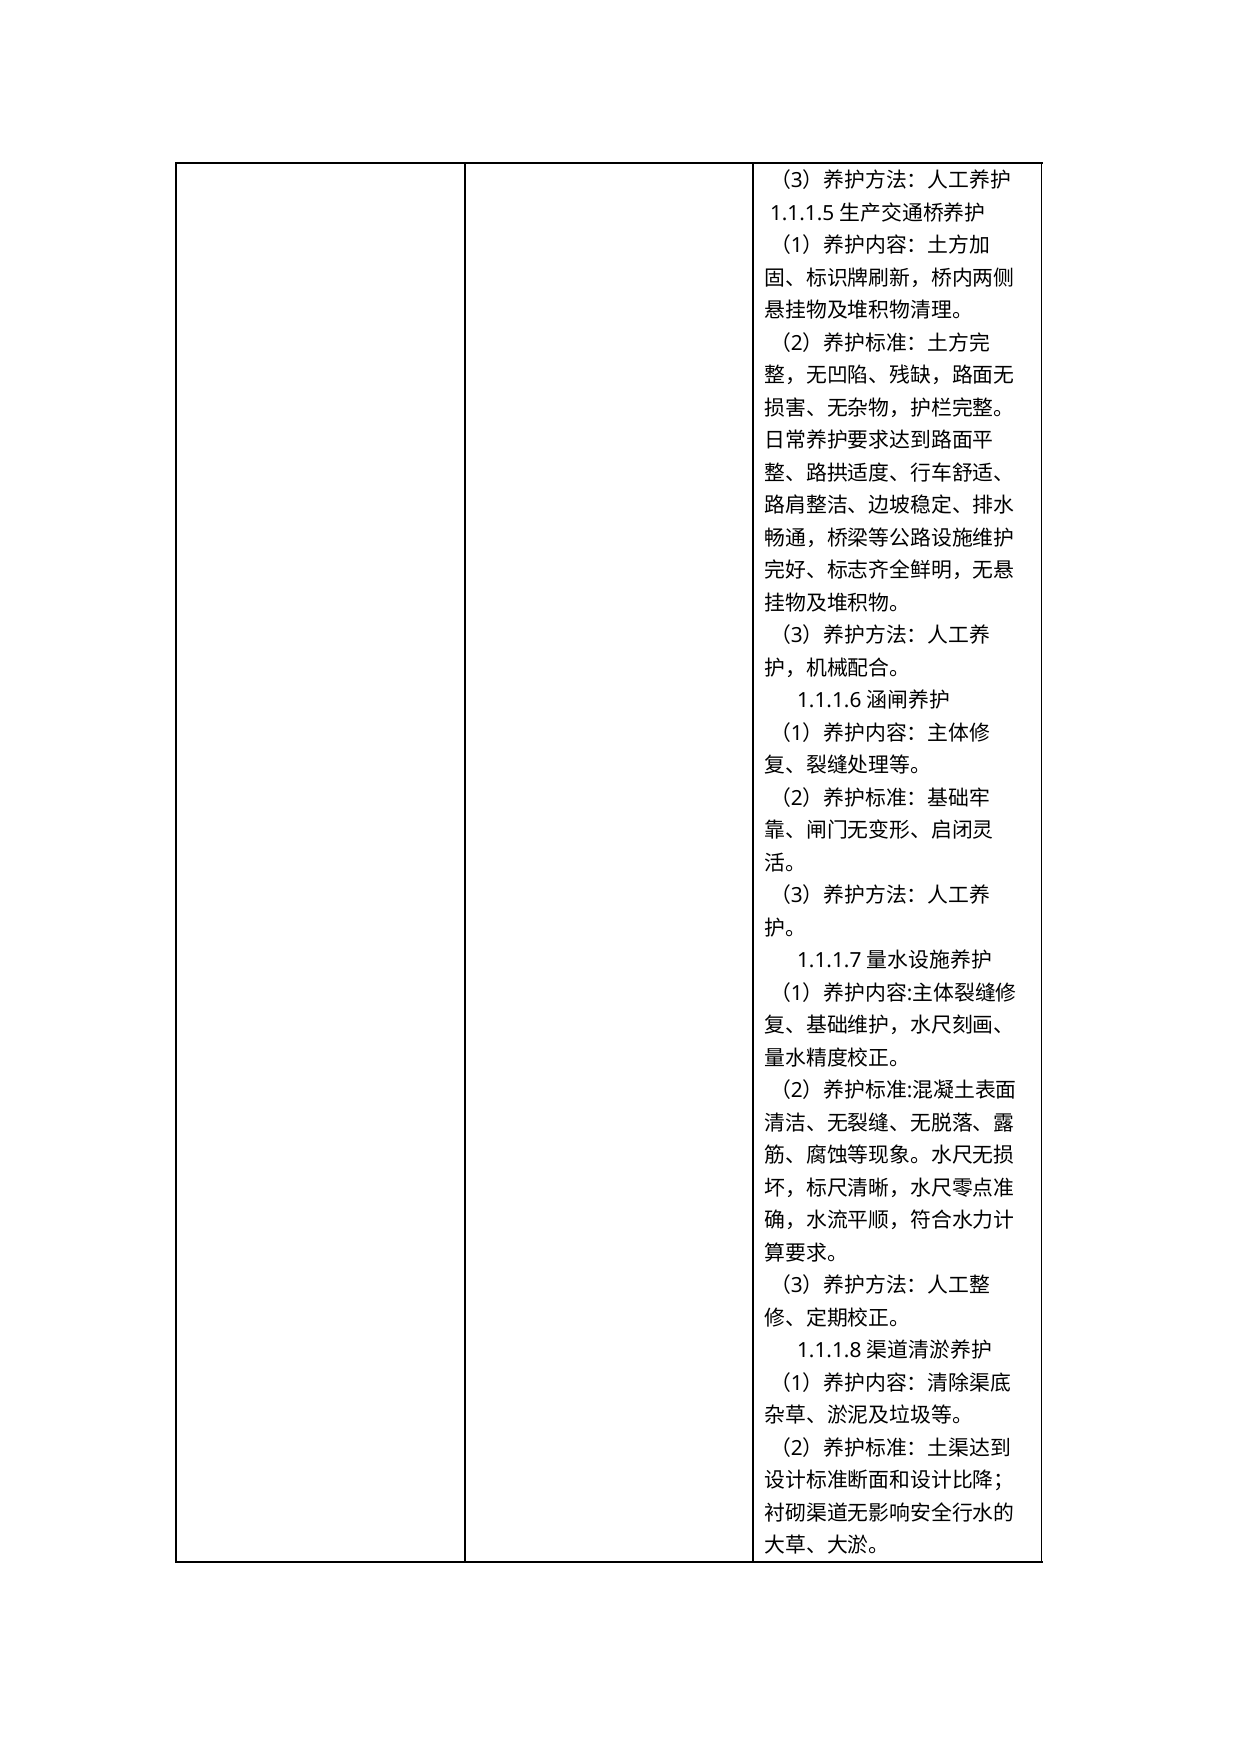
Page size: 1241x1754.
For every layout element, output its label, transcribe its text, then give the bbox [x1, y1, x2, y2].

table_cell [754, 164, 1041, 1561]
table_cell 3 [177, 164, 464, 1561]
table_cell ★ [466, 164, 752, 1561]
